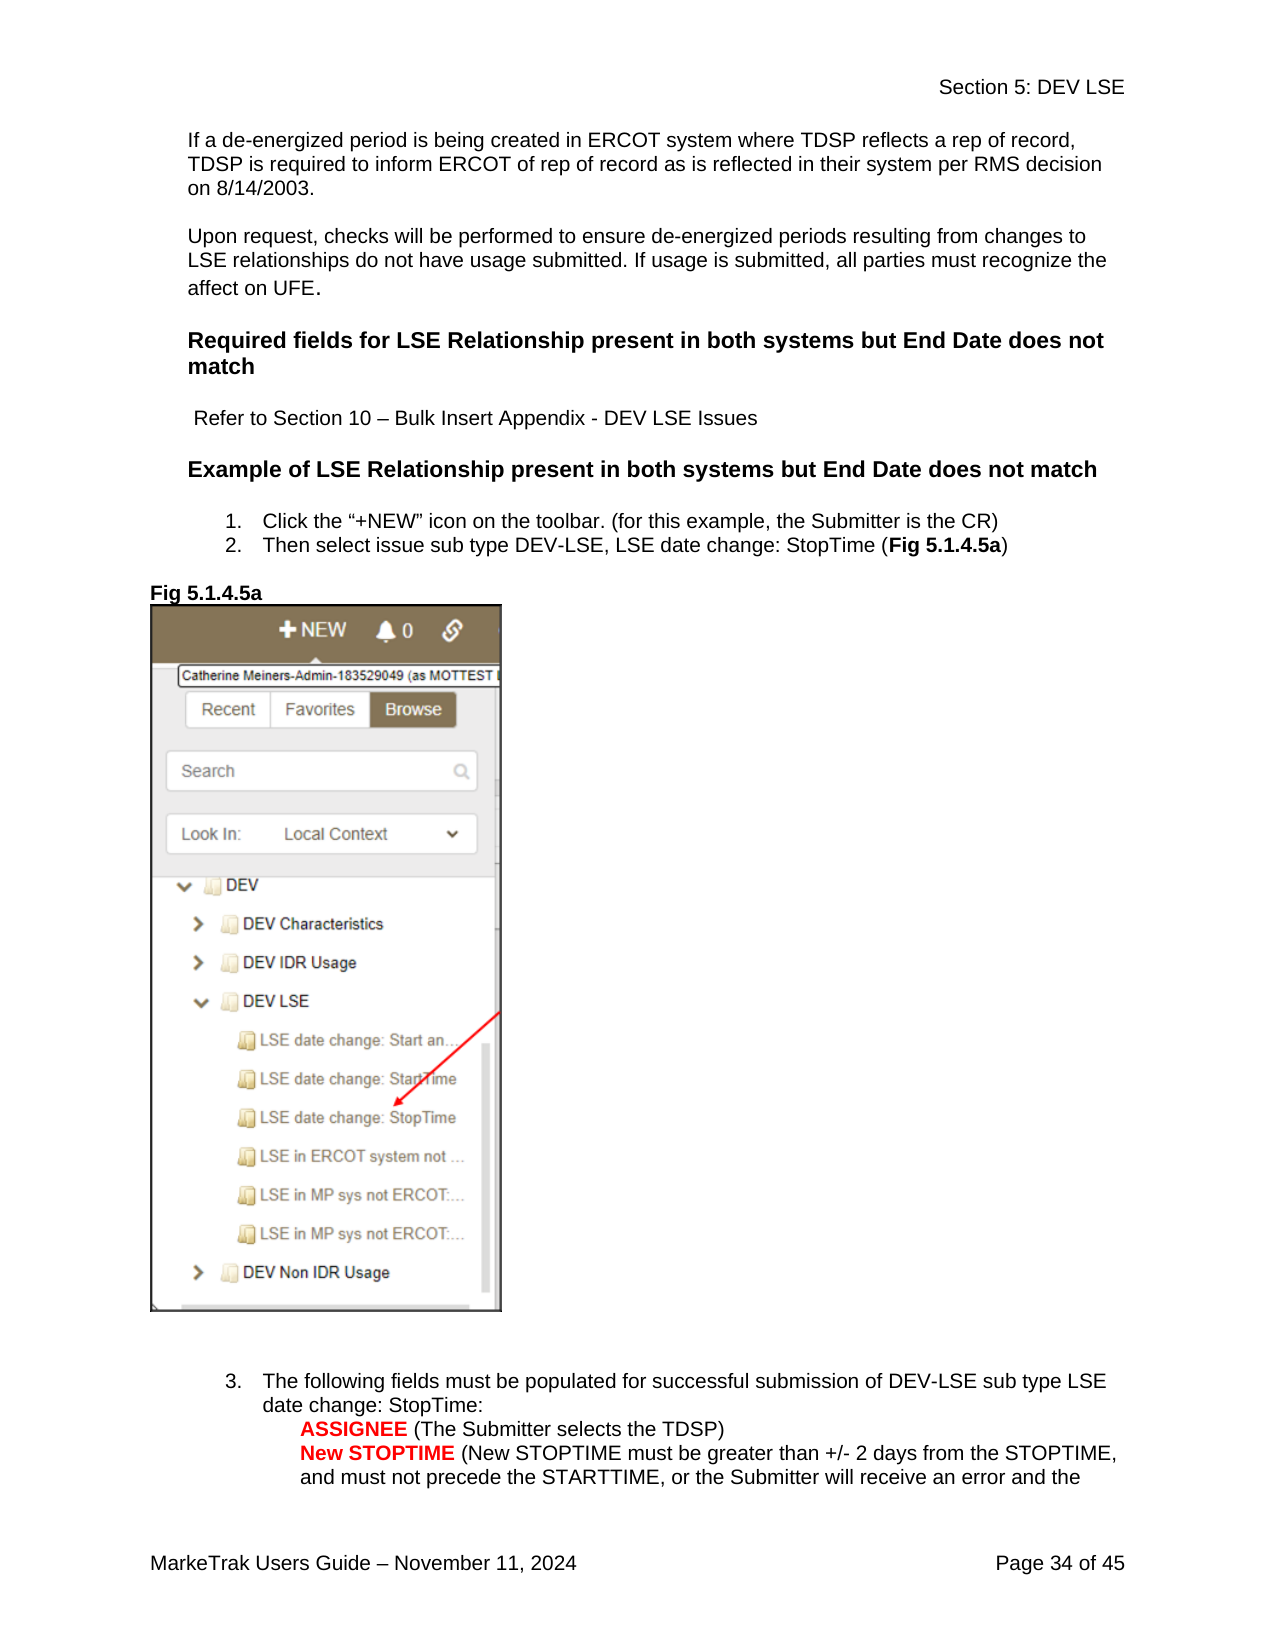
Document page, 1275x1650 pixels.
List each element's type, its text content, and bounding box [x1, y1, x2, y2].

text Example of LSE Relationship present in both systems but End Date does not match [187, 456, 1125, 482]
list Then select issue sub type DEV-LSE, LSE date change: StopTime (Fig 5.1.4.5a) [225, 533, 1125, 557]
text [300, 1441, 1125, 1489]
picture [150, 604, 502, 1312]
list Click the “+NEW” icon on the toolbar. (for this example, the Submitter is the CR) [225, 509, 1125, 533]
text If a de-energized period is being created in ERCOT system where TDSP reflects a rep of record, TDSP is required to inform ERCOT of rep of record as is reflected in their system per RMS decision on 8/14/2003. [187, 128, 1125, 199]
text Refer to Section 10 – Bulk Insert Appendix - DEV LSE Issues [187, 406, 1125, 429]
text Required fields for LSE Relationship present in both systems but End Date does not match [187, 327, 1125, 379]
text Upon request, checks will be performed to ensure de-energized periods resulting from changes to LSE relationships do not have usage submitted. If usage is submitted, all parties must recognize the affect on UFE. [187, 223, 1125, 300]
list The following fields must be populated for successful submission of DEV-LSE sub type LSE date change: StopTime: [225, 1369, 1125, 1417]
text Fig 5.1.4.5a [150, 581, 1125, 604]
text ASSIGNEE (The Submitter selects the TDSP) [300, 1417, 1125, 1441]
